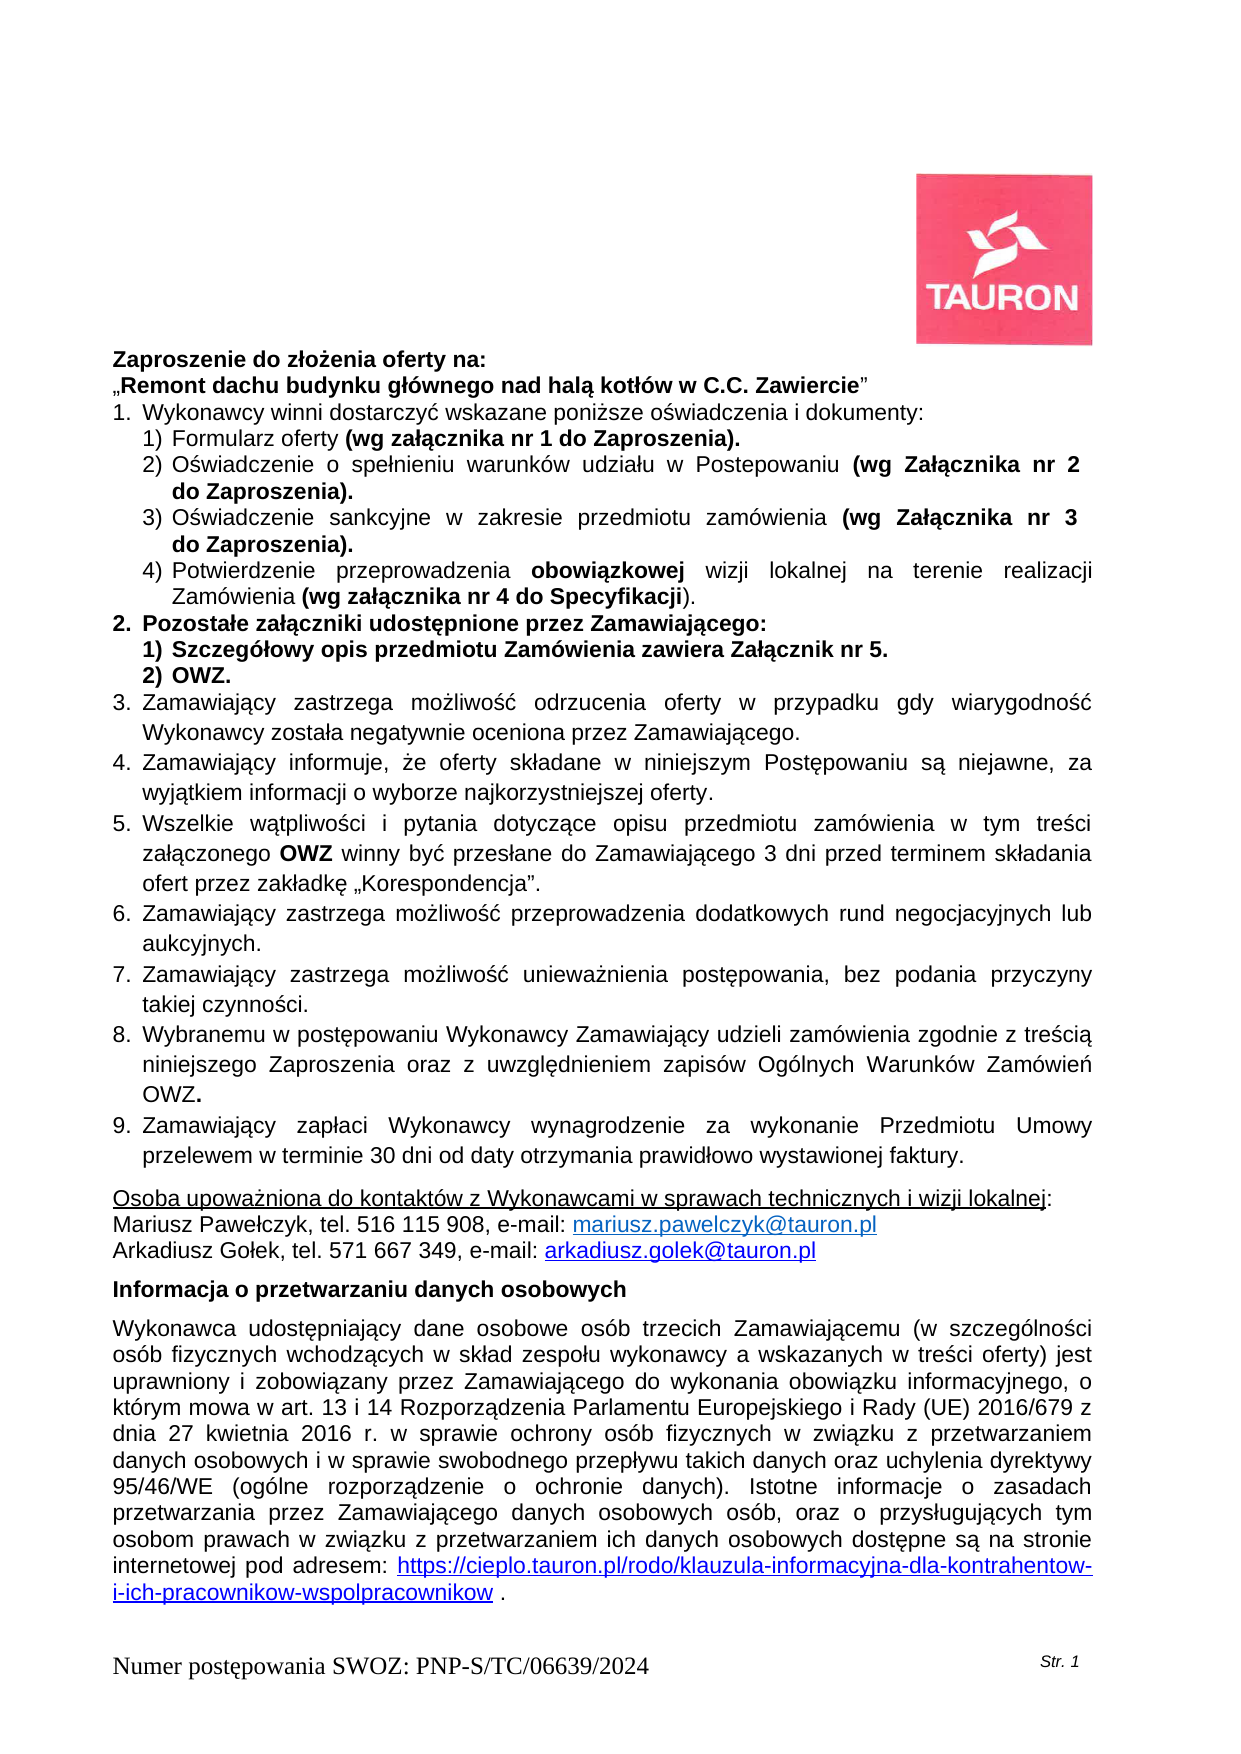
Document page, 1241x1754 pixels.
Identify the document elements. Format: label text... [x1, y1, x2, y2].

list Formularz oferty (wg załącznika nr 1 do Zaproszenia). [142, 425, 1093, 451]
text Informacja o przetwarzaniu danych osobowych [112, 1276, 1093, 1302]
list OWZ. [142, 662, 1093, 689]
text Zaproszenie do złożenia oferty na: [112, 346, 1093, 372]
list Zamawiający zastrzega możliwość unieważnienia postępowania, bez podania przyczyny takiej czynności. [112, 961, 1093, 1017]
list Wybranemu w postępowaniu Wykonawcy Zamawiający udzieli zamówienia zgodnie z treścią niniejszego Zaproszenia oraz z uwzględnieniem zapisów Ogólnych Warunków Zamówień OWZ. [112, 1021, 1093, 1108]
list Zamawiający zastrzega możliwość przeprowadzenia dodatkowych rund negocjacyjnych lub aukcyjnych. [112, 900, 1093, 957]
list Szczegółowy opis przedmiotu Zamówienia zawiera Załącznik nr 5. [142, 636, 1093, 662]
text Wykonawca udostępniający dane osobowe osób trzecich Zamawiającemu (w szczególności osób fizycznych wchodzących w skład zespołu wykonawcy a wskazanych w treści oferty) jest uprawniony i zobowiązany przez Zamawiającego do wykonania obowiązku informacyjnego, o którym mowa w art. 13 i 14 Rozporządzenia Parlamentu Europejskiego i Rady (UE) 2016/679 z dnia 27 kwietnia 2016 r. w sprawie ochrony osób fizycznych w związku z przetwarzaniem danych osobowych i w sprawie swobodnego przepływu takich danych oraz uchylenia dyrektywy 95/46/WE (ogólne rozporządzenie o ochronie danych). Istotne informacje o zasadach przetwarzania przez Zamawiającego danych osobowych osób, oraz o przysługujących tym osobom prawach w związku z przetwarzaniem ich danych osobowych dostępne są na stronie internetowej pod adresem: https://cieplo.tauron.pl/rodo/klauzula-informacyjna-dla-kontrahentow-i-ich-pracownikow-wspolpracownikow . [112, 1315, 1093, 1605]
list Zamawiający zapłaci Wykonawcy wynagrodzenie za wykonanie Przedmiotu Umowy przelewem w terminie 30 dni od daty otrzymania prawidłowo wystawionej faktury. [112, 1112, 1093, 1168]
list Potwierdzenie przeprowadzenia obowiązkowej wizji lokalnej na terenie realizacji Zamówienia (wg załącznika nr 4 do Specyfikacji). [142, 557, 1093, 609]
text „Remont dachu budynku głównego nad halą kotłów w C.C. Zawiercie” [112, 372, 1093, 399]
text Osoba upoważniona do kontaktów z Wykonawcami w sprawach technicznych i wizji lokalnej: [112, 1184, 1093, 1211]
list Zamawiający informuje, że oferty składane w niniejszym Postępowaniu są niejawne, za wyjątkiem informacji o wyborze najkorzystniejszej oferty. [112, 749, 1093, 806]
list Oświadczenie o spełnieniu warunków udziału w Postepowaniu (wg Załącznika nr 2 do Zaproszenia). [142, 451, 1093, 504]
list Pozostałe załączniki udostępnione przez Zamawiającego: [112, 609, 1093, 636]
text Arkadiusz Gołek, tel. 571 667 349, e-mail: arkadiusz.golek@tauron.pl [112, 1237, 1093, 1263]
list Wszelkie wątpliwości i pytania dotyczące opisu przedmiotu zamówienia w tym treści załączonego OWZ winny być przesłane do Zamawiającego 3 dni przed terminem składania ofert przez zakładkę „Korespondencja”. [112, 809, 1093, 896]
list Zamawiający zastrzega możliwość odrzucenia oferty w przypadku gdy wiarygodność Wykonawcy została negatywnie oceniona przez Zamawiającego. [112, 689, 1093, 745]
list Wykonawcy winni dostarczyć wskazane poniższe oświadczenia i dokumenty: [112, 399, 1093, 425]
list Oświadczenie sankcyjne w zakresie przedmiotu zamówienia (wg Załącznika nr 3 do Zaproszenia). [142, 504, 1093, 557]
text Mariusz Pawełczyk, tel. 516 115 908, e-mail: mariusz.pawelczyk@tauron.pl [112, 1211, 1093, 1237]
